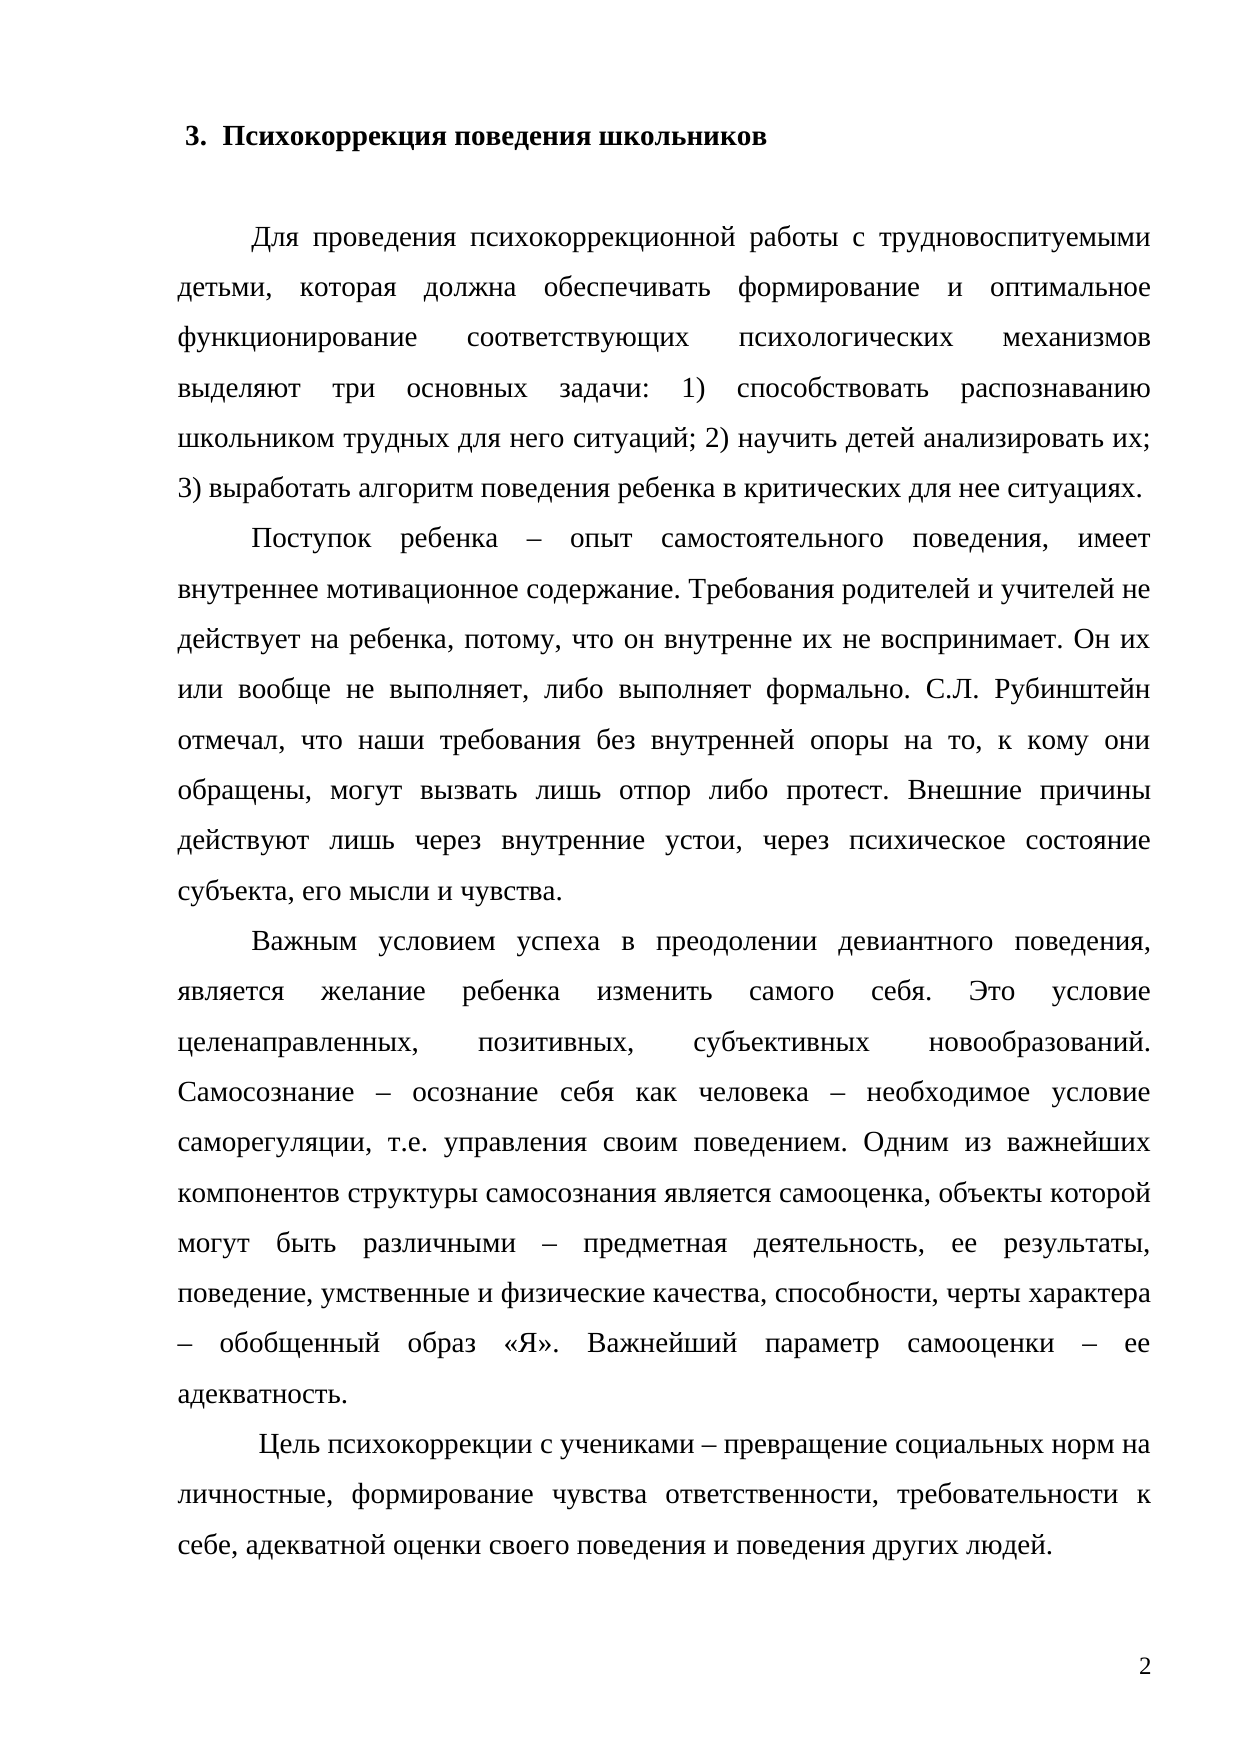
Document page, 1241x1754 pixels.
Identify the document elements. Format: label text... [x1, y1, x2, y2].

text Для проведения психокоррекционной работы с трудновоспитуемыми детьми, которая должна обеспечивать формирование и оптимальное функционирование соответствующих психологических механизмов выделяют три основных задачи: 1) способствовать распознаванию школьником трудных для него ситуаций; 2) научить детей анализировать их; 3) выработать алгоритм поведения ребенка в критических для нее ситуациях. [177, 219, 1152, 504]
text Поступок ребенка – опыт самостоятельного поведения, имеет внутреннее мотивационное содержание. Требования родителей и учителей не действует на ребенка, потому, что он внутренне их не воспринимает. Он их или вообще не выполняет, либо выполняет формально. С.Л. Рубинштейн отмечал, что наши требования без внутренней опоры на то, к кому они обращены, могут вызвать лишь отпор либо протест. Внешние причины действуют лишь через внутренние устои, через психическое состояние субъекта, его мысли и чувства. [177, 521, 1152, 906]
text Важным условием успеха в преодолении девиантного поведения, является желание ребенка изменить самого себя. Это условие целенаправленных, позитивных, субъективных новообразований. Самосознание – осознание себя как человека – необходимое условие саморегуляции, т.е. управления своим поведением. Одним из важнейших компонентов структуры самосознания является самооценка, объекты которой могут быть различными – предметная деятельность, ее результаты, поведение, умственные и физические качества, способности, черты характера – обобщенный образ «Я». Важнейший параметр самооценки – ее адекватность. [177, 923, 1152, 1409]
text Цель психокоррекции с учениками – превращение социальных норм на личностные, формирование чувства ответственности, требовательности к себе, адекватной оценки своего поведения и поведения других людей. [177, 1426, 1152, 1560]
list Психокоррекция поведения школьников [185, 118, 1152, 152]
